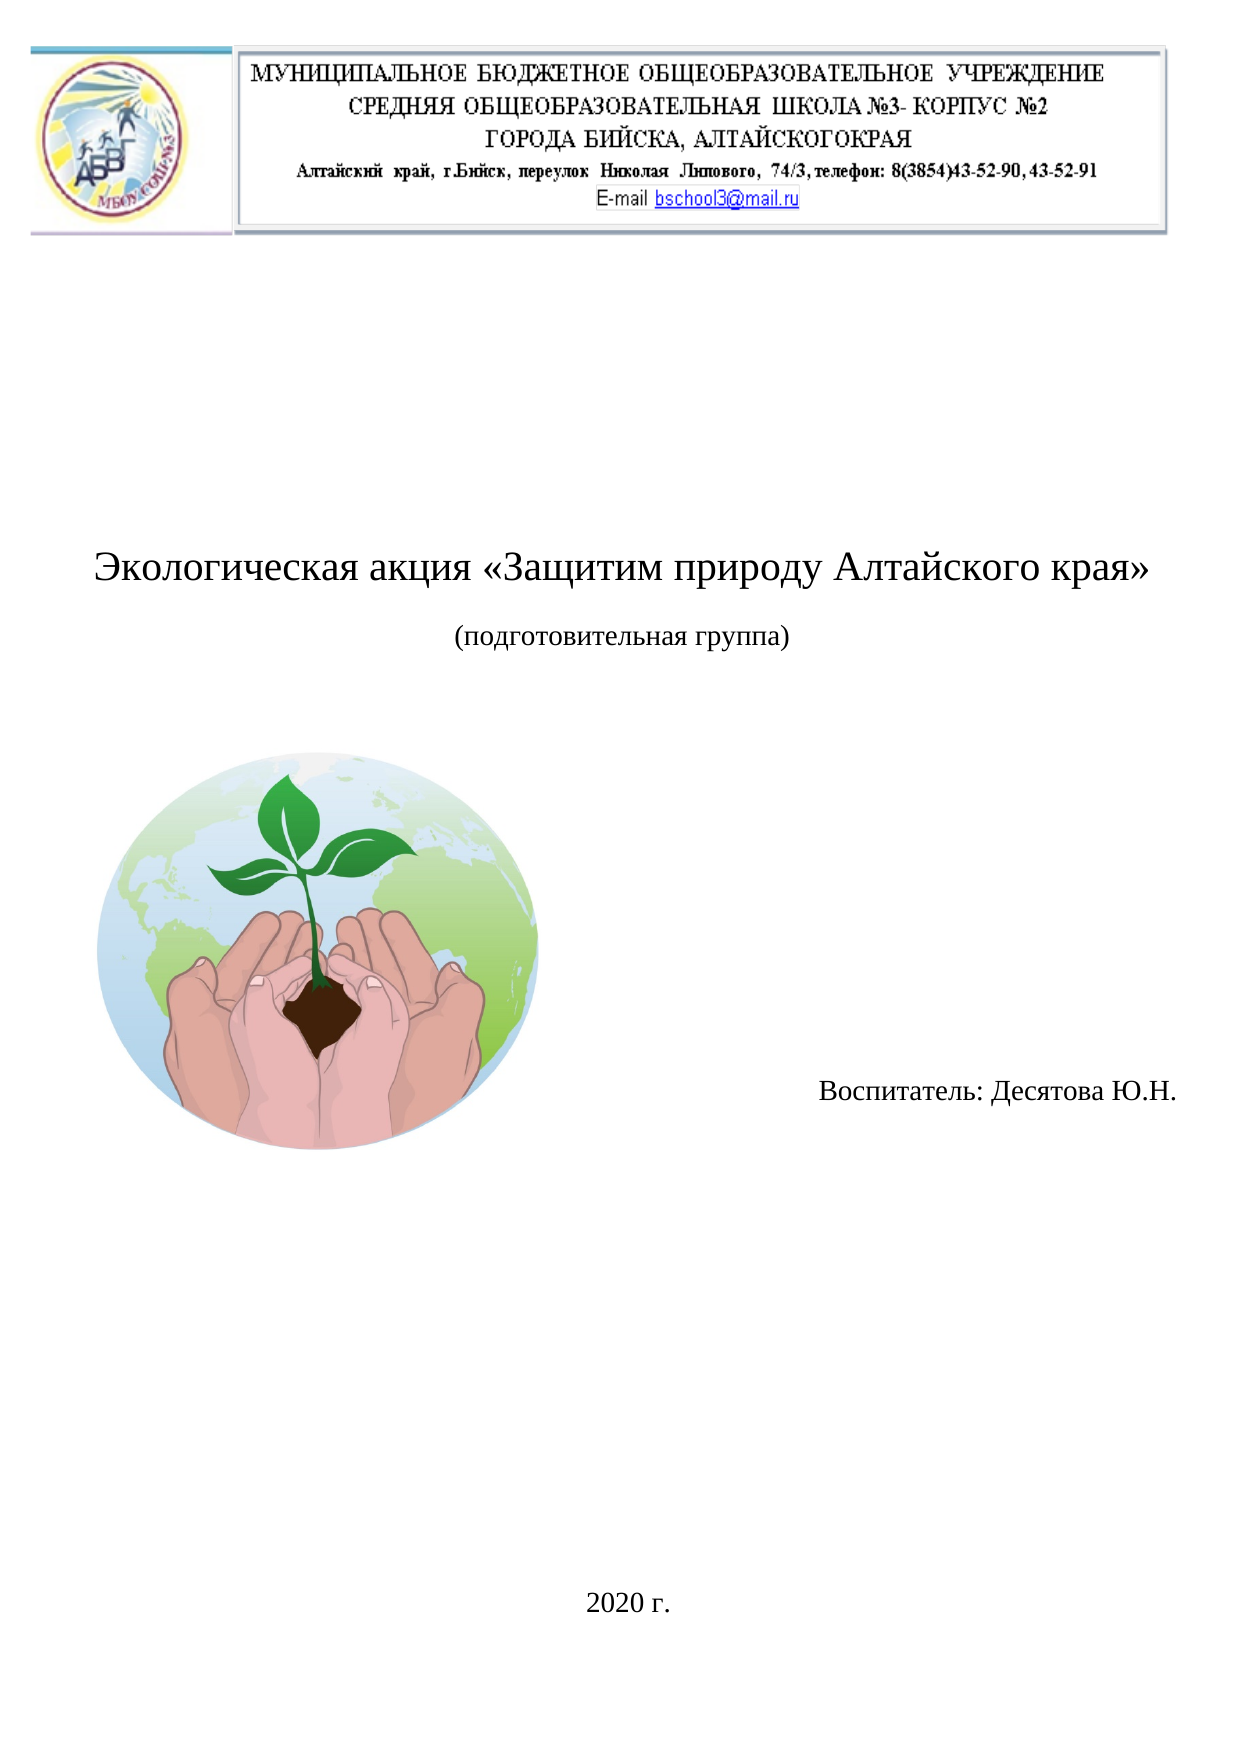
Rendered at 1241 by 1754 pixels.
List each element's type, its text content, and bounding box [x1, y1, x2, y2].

text 2020 г. [75, 1585, 1181, 1618]
text (подготовительная группа) [31, 618, 1213, 651]
picture [92, 737, 543, 1157]
text Экологическая акция «Защитим природу Алтайского края» [31, 542, 1213, 589]
table_header Воспитатель: Десятова Ю.Н. [584, 738, 1226, 1228]
table_header [20, 738, 583, 1228]
picture [30, 44, 1170, 237]
